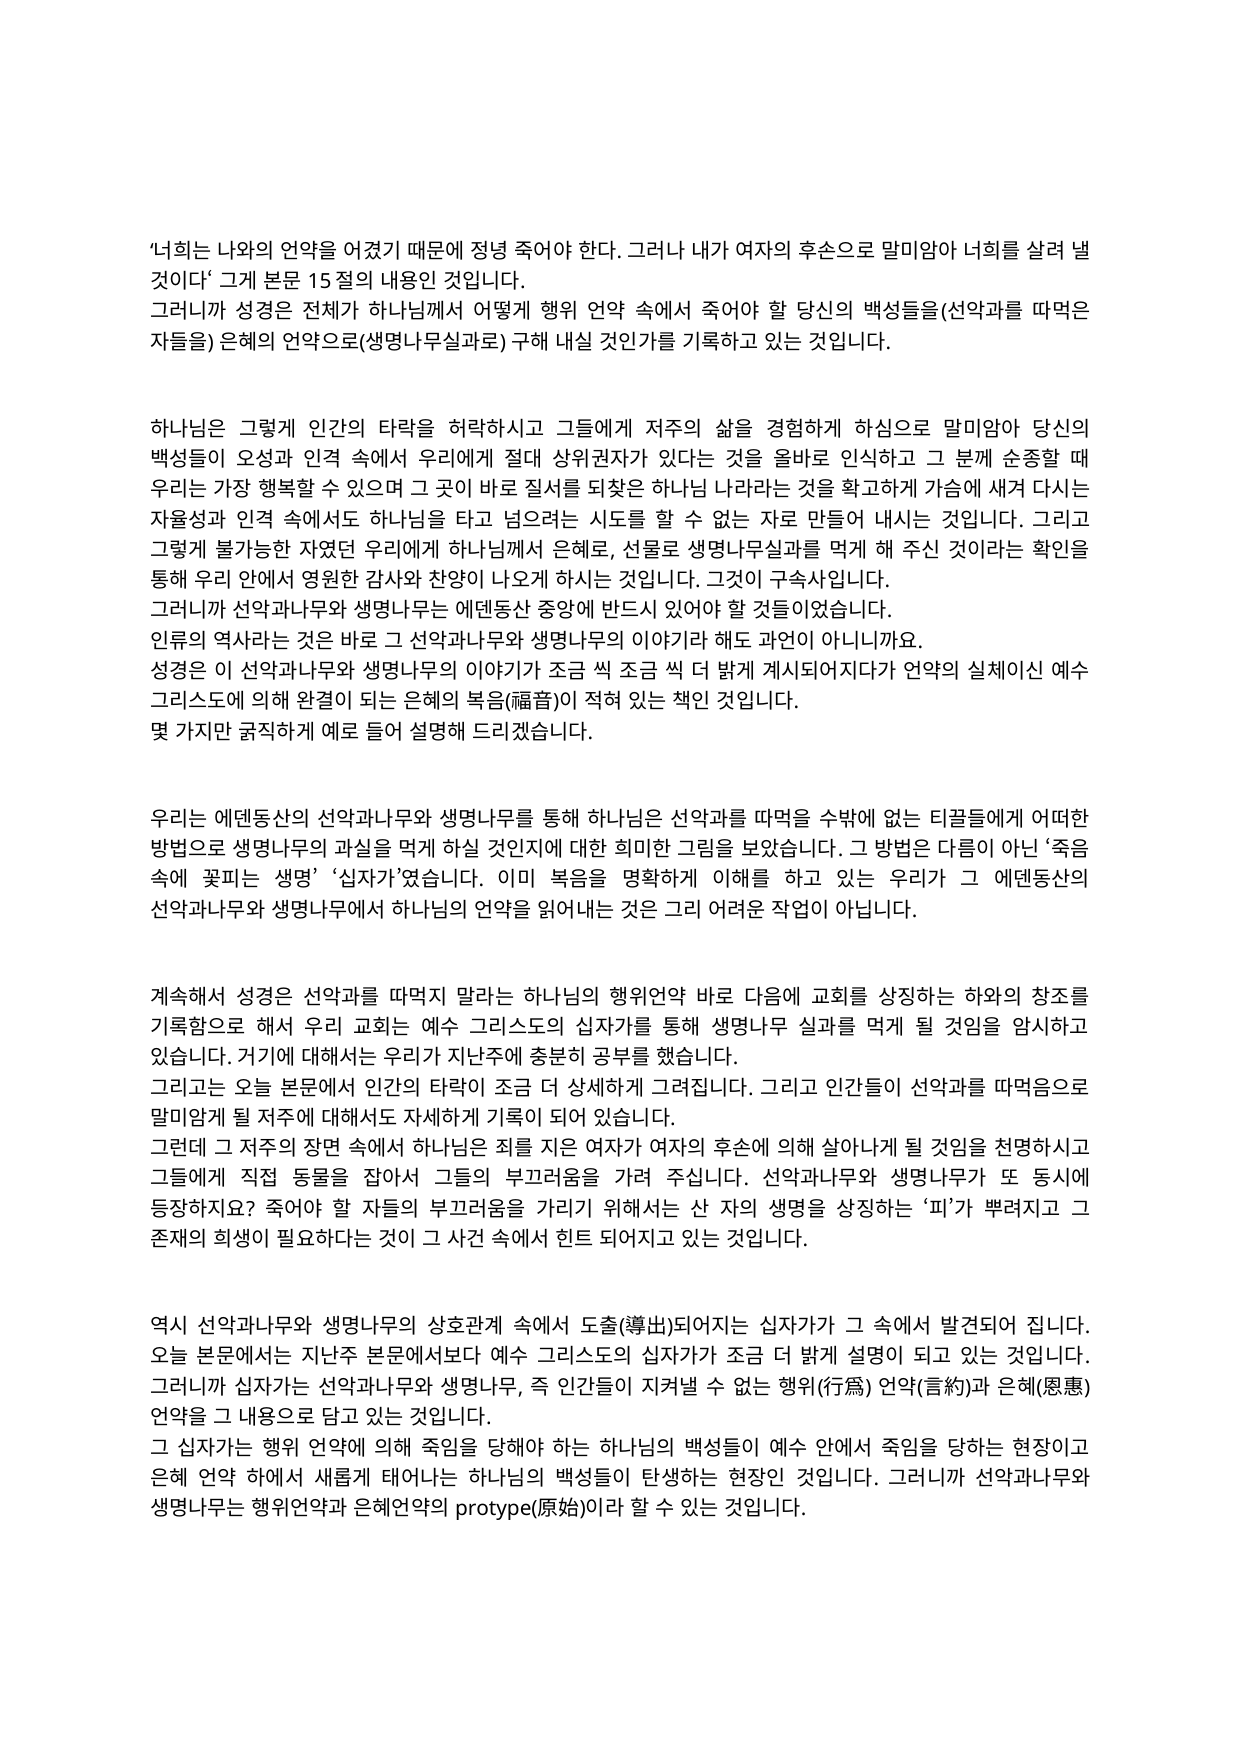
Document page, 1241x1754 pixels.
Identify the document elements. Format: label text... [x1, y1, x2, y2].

text 성경은 이 선악과나무와 생명나무의 이야기가 조금 씩 조금 씩 더 밝게 계시되어지다가 언약의 실체이신 예수 그리스도에 의해 완결이 되는 은혜의 복음(福音)이 적혀 있는 책인 것입니다. [150, 654, 1090, 715]
text 하나님은 그렇게 인간의 타락을 허락하시고 그들에게 저주의 삶을 경험하게 하심으로 말미암아 당신의 백성들이 오성과 인격 속에서 우리에게 절대 상위권자가 있다는 것을 올바로 인식하고 그 분께 순종할 때 우리는 가장 행복할 수 있으며 그 곳이 바로 질서를 되찾은 하나님 나라라는 것을 확고하게 가슴에 새겨 다시는 자율성과 인격 속에서도 하나님을 타고 넘으려는 시도를 할 수 없는 자로 만들어 내시는 것입니다. 그리고 그렇게 불가능한 자였던 우리에게 하나님께서 은혜로, 선물로 생명나무실과를 먹게 해 주신 것이라는 확인을 통해 우리 안에서 영원한 감사와 찬양이 나오게 하시는 것입니다. 그것이 구속사입니다. [150, 412, 1090, 594]
text 우리는 에덴동산의 선악과나무와 생명나무를 통해 하나님은 선악과를 따먹을 수밖에 없는 티끌들에게 어떠한 방법으로 생명나무의 과실을 먹게 하실 것인지에 대한 희미한 그림을 보았습니다. 그 방법은 다름이 아닌 ‘죽음 속에 꽃피는 생명’ ‘십자가’였습니다. 이미 복음을 명확하게 이해를 하고 있는 우리가 그 에덴동산의 선악과나무와 생명나무에서 하나님의 언약을 읽어내는 것은 그리 어려운 작업이 아닙니다. [150, 802, 1090, 923]
text 몇 가지만 굵직하게 예로 들어 설명해 드리겠습니다. [150, 715, 1090, 745]
text 계속해서 성경은 선악과를 따먹지 말라는 하나님의 행위언약 바로 다음에 교회를 상징하는 하와의 창조를 기록함으로 해서 우리 교회는 예수 그리스도의 십자가를 통해 생명나무 실과를 먹게 될 것임을 암시하고 있습니다. 거기에 대해서는 우리가 지난주에 충분히 공부를 했습니다. [150, 980, 1090, 1071]
text ‘너희는 나와의 언약을 어겼기 때문에 정녕 죽어야 한다. 그러나 내가 여자의 후손으로 말미암아 너희를 살려 낼 것이다‘ 그게 본문 15절의 내용인 것입니다. [150, 234, 1090, 295]
text 그리고는 오늘 본문에서 인간의 타락이 조금 더 상세하게 그려집니다. 그리고 인간들이 선악과를 따먹음으로 말미암게 될 저주에 대해서도 자세하게 기록이 되어 있습니다. [150, 1071, 1090, 1131]
text 역시 선악과나무와 생명나무의 상호관계 속에서 도출(導出)되어지는 십자가가 그 속에서 발견되어 집니다. 오늘 본문에서는 지난주 본문에서보다 예수 그리스도의 십자가가 조금 더 밝게 설명이 되고 있는 것입니다. 그러니까 십자가는 선악과나무와 생명나무, 즉 인간들이 지켜낼 수 없는 행위(行爲) 언약(言約)과 은혜(恩惠) 언약을 그 내용으로 담고 있는 것입니다. [150, 1309, 1090, 1431]
text 그런데 그 저주의 장면 속에서 하나님은 죄를 지은 여자가 여자의 후손에 의해 살아나게 될 것임을 천명하시고 그들에게 직접 동물을 잡아서 그들의 부끄러움을 가려 주십니다. 선악과나무와 생명나무가 또 동시에 등장하지요? 죽어야 할 자들의 부끄러움을 가리기 위해서는 산 자의 생명을 상징하는 ‘피’가 뿌려지고 그 존재의 희생이 필요하다는 것이 그 사건 속에서 힌트 되어지고 있는 것입니다. [150, 1131, 1090, 1253]
text 그 십자가는 행위 언약에 의해 죽임을 당해야 하는 하나님의 백성들이 예수 안에서 죽임을 당하는 현장이고 은혜 언약 하에서 새롭게 태어나는 하나님의 백성들이 탄생하는 현장인 것입니다. 그러니까 선악과나무와 생명나무는 행위언약과 은혜언약의 protype(原始)이라 할 수 있는 것입니다. [150, 1431, 1090, 1522]
text 그러니까 성경은 전체가 하나님께서 어떻게 행위 언약 속에서 죽어야 할 당신의 백성들을(선악과를 따먹은 자들을) 은혜의 언약으로(생명나무실과로) 구해 내실 것인가를 기록하고 있는 것입니다. [150, 295, 1090, 355]
text 인류의 역사라는 것은 바로 그 선악과나무와 생명나무의 이야기라 해도 과언이 아니니까요. [150, 624, 1090, 654]
text 그러니까 선악과나무와 생명나무는 에덴동산 중앙에 반드시 있어야 할 것들이었습니다. [150, 594, 1090, 624]
